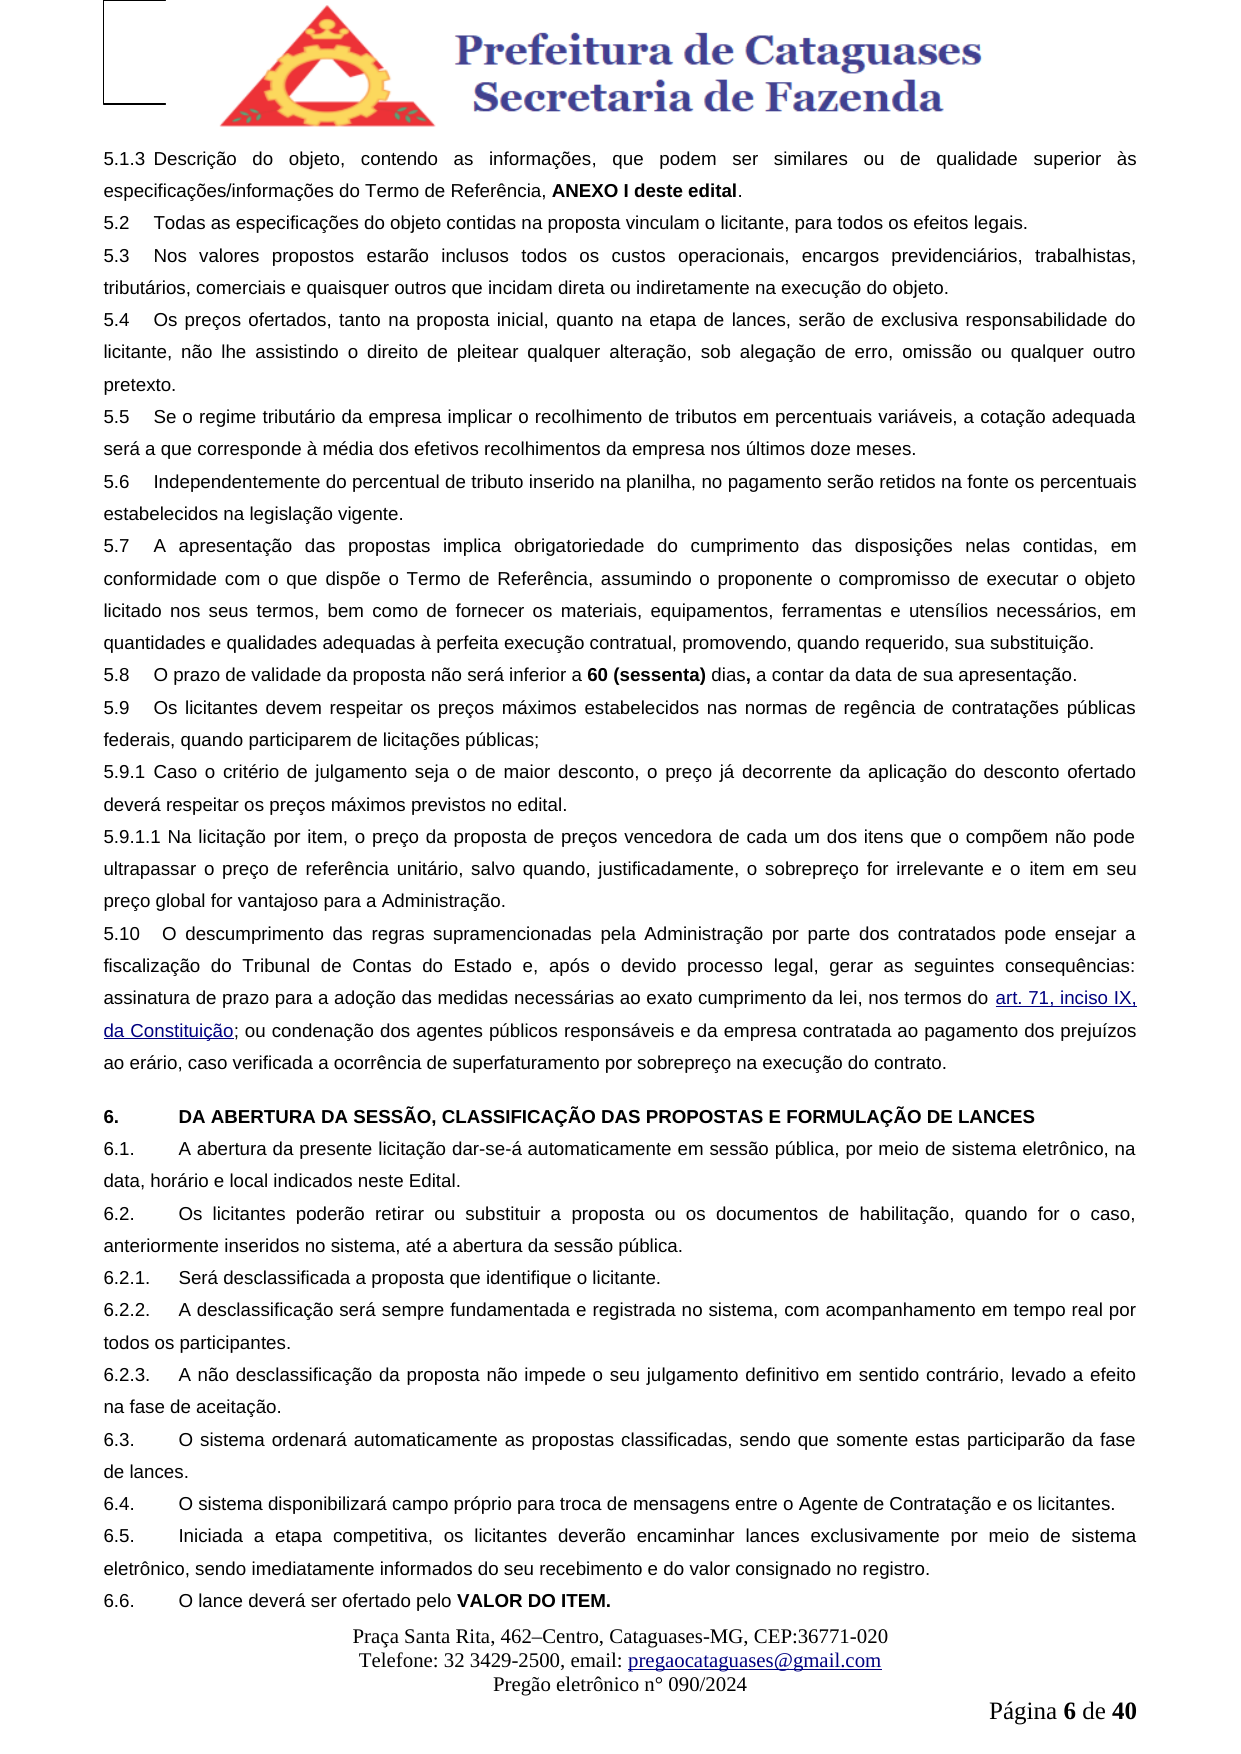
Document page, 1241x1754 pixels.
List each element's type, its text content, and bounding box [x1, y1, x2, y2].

picture [165, 0, 1075, 148]
list Se o regime tributário da empresa implicar o recolhimento de tributos em percentuais variáveis, a cotação adequada será a que corresponde à média dos efetivos recolhimentos da empresa nos últimos doze meses. [103, 406, 1137, 460]
list O sistema ordenará automaticamente as propostas classificadas, sendo que somente estas participarão da fase de lances. [103, 1428, 1137, 1482]
list Todas as especificações do objeto contidas na proposta vinculam o licitante, para todos os efeitos legais. [103, 212, 1137, 234]
list O prazo de validade da proposta não será inferior a 60 (sessenta) dias, a contar da data de sua apresentação. [103, 664, 1137, 686]
list O descumprimento das regras supramencionadas pela Administração por parte dos contratados pode ensejar a fiscalização do Tribunal de Contas do Estado e, após o devido processo legal, gerar as seguintes consequências: assinatura de prazo para a adoção das medidas necessárias ao exato cumprimento da lei, nos termos do art. 71, inciso IX, da Constituição; ou condenação dos agentes públicos responsáveis e da empresa contratada ao pagamento dos prejuízos ao erário, caso verificada a ocorrência de superfaturamento por sobrepreço na execução do contrato. [103, 922, 1137, 1073]
list A desclassificação será sempre fundamentada e registrada no sistema, com acompanhamento em tempo real por todos os participantes. [103, 1299, 1137, 1353]
list Independentemente do percentual de tributo inserido na planilha, no pagamento serão retidos na fonte os percentuais estabelecidos na legislação vigente. [103, 470, 1137, 524]
list A não desclassificação da proposta não impede o seu julgamento definitivo em sentido contrário, levado a efeito na fase de aceitação. [103, 1364, 1137, 1418]
list Os licitantes devem respeitar os preços máximos estabelecidos nas normas de regência de contratações públicas federais, quando participarem de licitações públicas; [103, 696, 1137, 750]
list Nos valores propostos estarão inclusos todos os custos operacionais, encargos previdenciários, trabalhistas, tributários, comerciais e quaisquer outros que incidam direta ou indiretamente na execução do objeto. [103, 244, 1137, 298]
list Iniciada a etapa competitiva, os licitantes deverão encaminhar lances exclusivamente por meio de sistema eletrônico, sendo imediatamente informados do seu recebimento e do valor consignado no registro. [103, 1525, 1137, 1579]
list O lance deverá ser ofertado pelo VALOR DO ITEM. [103, 1590, 1137, 1611]
list Será desclassificada a proposta que identifique o licitante. [103, 1267, 1137, 1288]
list Os licitantes poderão retirar ou substituir a proposta ou os documentos de habilitação, quando for o caso, anteriormente inseridos no sistema, até a abertura da sessão pública. [103, 1202, 1137, 1256]
list A apresentação das propostas implica obrigatoriedade do cumprimento das disposições nelas contidas, em conformidade com o que dispõe o Termo de Referência, assumindo o proponente o compromisso de executar o objeto licitado nos seus termos, bem como de fornecer os materiais, equipamentos, ferramentas e utensílios necessários, em quantidades e qualidades adequadas à perfeita execução contratual, promovendo, quando requerido, sua substituição. [103, 535, 1137, 653]
list Os preços ofertados, tanto na proposta inicial, quanto na etapa de lances, serão de exclusiva responsabilidade do licitante, não lhe assistindo o direito de pleitear qualquer alteração, sob alegação de erro, omissão ou qualquer outro pretexto. [103, 309, 1137, 395]
list Caso o critério de julgamento seja o de maior desconto, o preço já decorrente da aplicação do desconto ofertado deverá respeitar os preços máximos previstos no edital. [103, 761, 1137, 815]
list Descrição do objeto, contendo as informações, que podem ser similares ou de qualidade superior às especificações/informações do Termo de Referência, ANEXO I deste edital. [103, 147, 1137, 201]
text 5.9.1.1 Na licitação por item, o preço da proposta de preços vencedora de cada um dos itens que o compõem não pode ultrapassar o preço de referência unitário, salvo quando, justificadamente, o sobrepreço for irrelevante e o item em seu preço global for vantajoso para a Administração. [103, 826, 1137, 912]
list A abertura da presente licitação dar-se-á automaticamente em sessão pública, por meio de sistema eletrônico, na data, horário e local indicados neste Edital. [103, 1138, 1137, 1192]
list DA ABERTURA DA SESSÃO, CLASSIFICAÇÃO DAS PROPOSTAS E FORMULAÇÃO DE LANCES [103, 1106, 1137, 1127]
list O sistema disponibilizará campo próprio para troca de mensagens entre o Agente de Contratação e os licitantes. [103, 1493, 1137, 1514]
